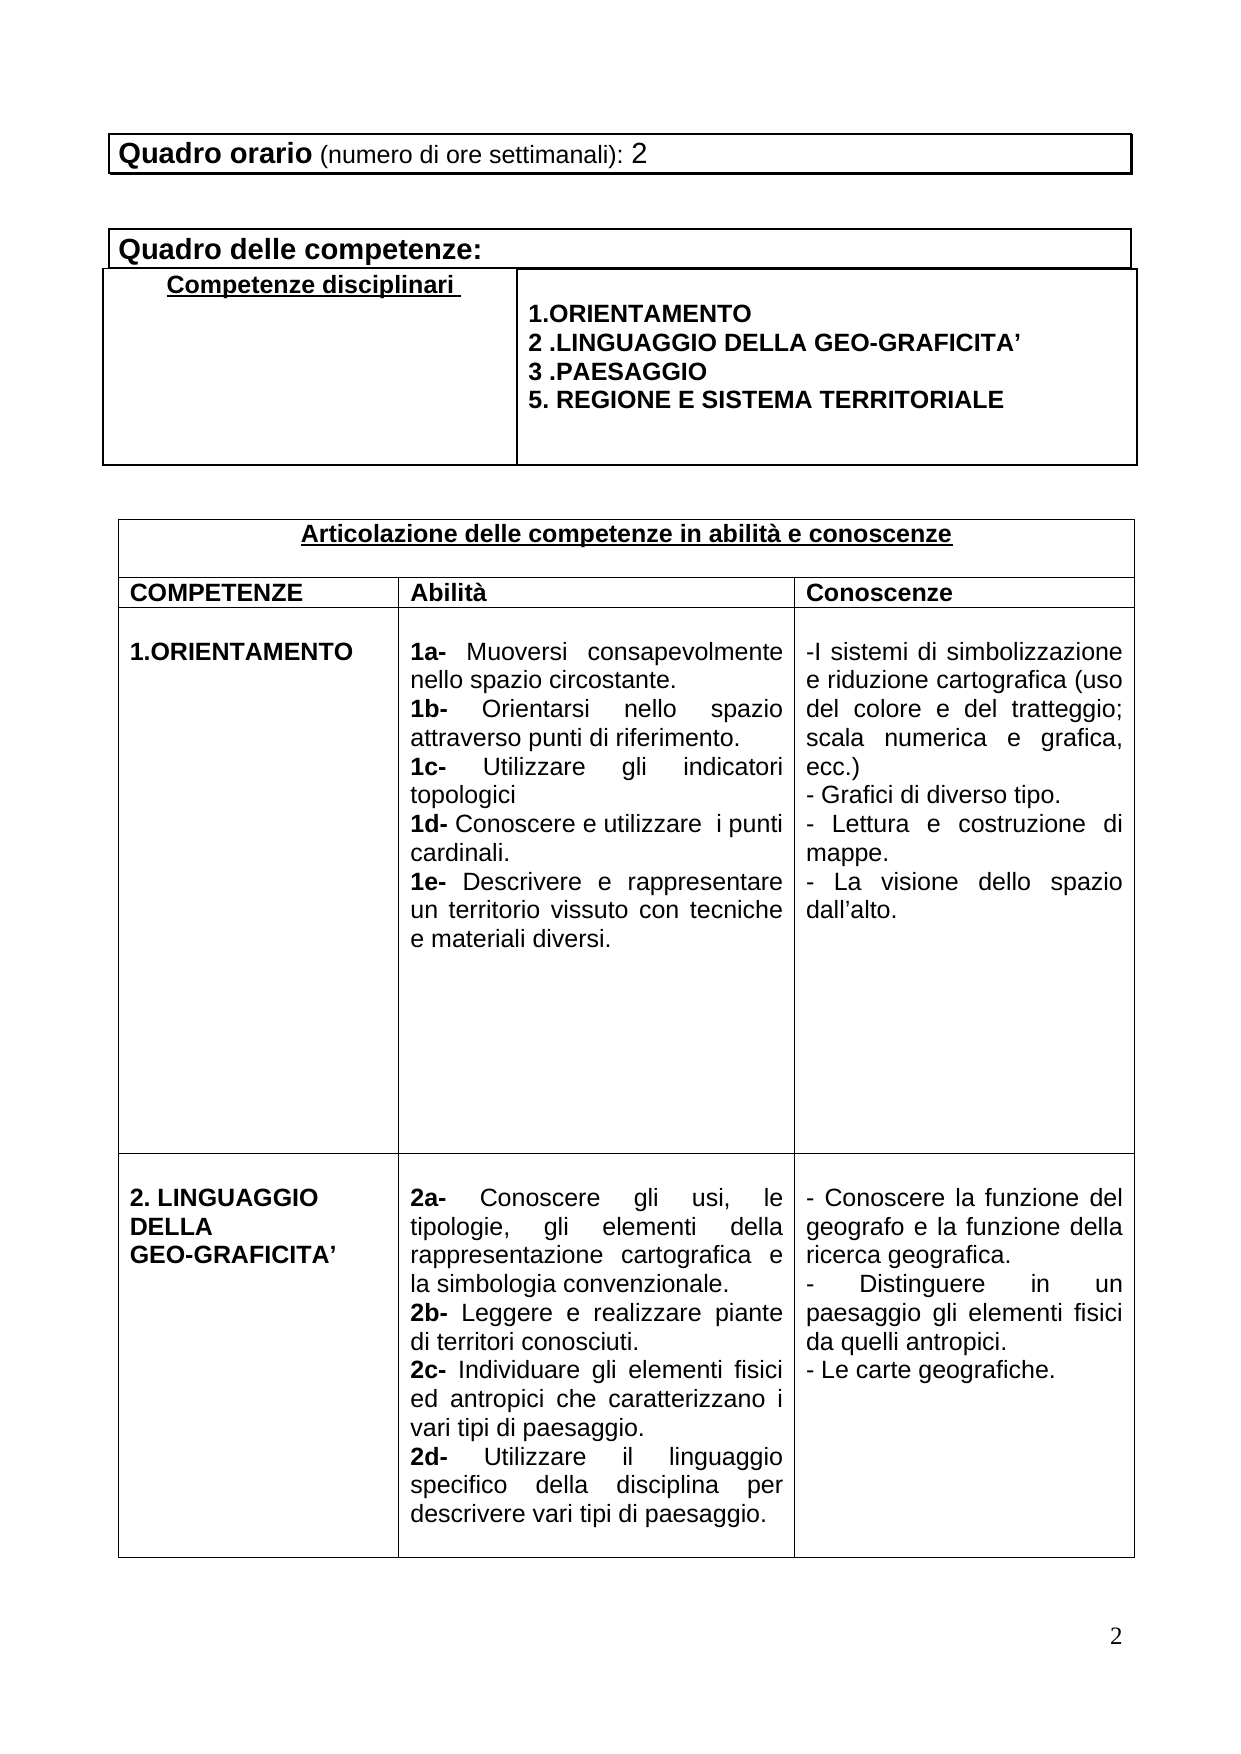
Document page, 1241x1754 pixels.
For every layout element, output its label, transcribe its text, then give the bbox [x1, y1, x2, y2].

text Quadro orario (numero di ore settimanali): 2 [110, 135, 1130, 172]
table_header Competenze disciplinari [104, 269, 516, 464]
table_cell 1.ORIENTAMENTO [119, 608, 398, 1153]
table_cell 2. LINGUAGGIO DELLA GEO-GRAFICITA’ [119, 1154, 398, 1557]
table_cell Conoscenze [795, 578, 1134, 607]
table_cell Abilità [399, 578, 794, 607]
table_cell COMPETENZE [119, 578, 398, 607]
table_cell 1a- Muoversi consapevolmente nello spazio circostante. 1b- Orientarsi nello spazio attraverso punti di riferimento. 1c- Utilizzare gli indicatori topologici 1d- Conoscere e utilizzare i punti cardinali. 1e- Descrivere e rappresentare un territorio vissuto con tecniche e materiali diversi. [399, 608, 794, 1153]
table_cell - Conoscere la funzione del geografo e la funzione della ricerca geografica. - Distinguere in un paesaggio gli elementi fisici da quelli antropici. - Le carte geografiche. [795, 1154, 1134, 1557]
table_header Articolazione delle competenze in abilità e conoscenze [119, 520, 1134, 577]
table_cell -I sistemi di simbolizzazione e riduzione cartografica (uso del colore e del tratteggio; scala numerica e grafica, ecc.) - Grafici di diverso tipo. - Lettura e costruzione di mappe. - La visione dello spazio dall’alto. [795, 608, 1134, 1153]
table_cell 2a- Conoscere gli usi, le tipologie, gli elementi della rappresentazione cartografica e la simbologia convenzionale. 2b- Leggere e realizzare piante di territori conosciuti. 2c- Individuare gli elementi fisici ed antropici che caratterizzano i vari tipi di paesaggio. 2d- Utilizzare il linguaggio specifico della disciplina per descrivere vari tipi di paesaggio. [399, 1154, 794, 1557]
table_header 1.ORIENTAMENTO 2 .LINGUAGGIO DELLA GEO-GRAFICITA’ 3 .PAESAGGIO 5. REGIONE E SISTEMA TERRITORIALE [518, 270, 1136, 464]
text Quadro delle competenze: [110, 230, 1130, 267]
